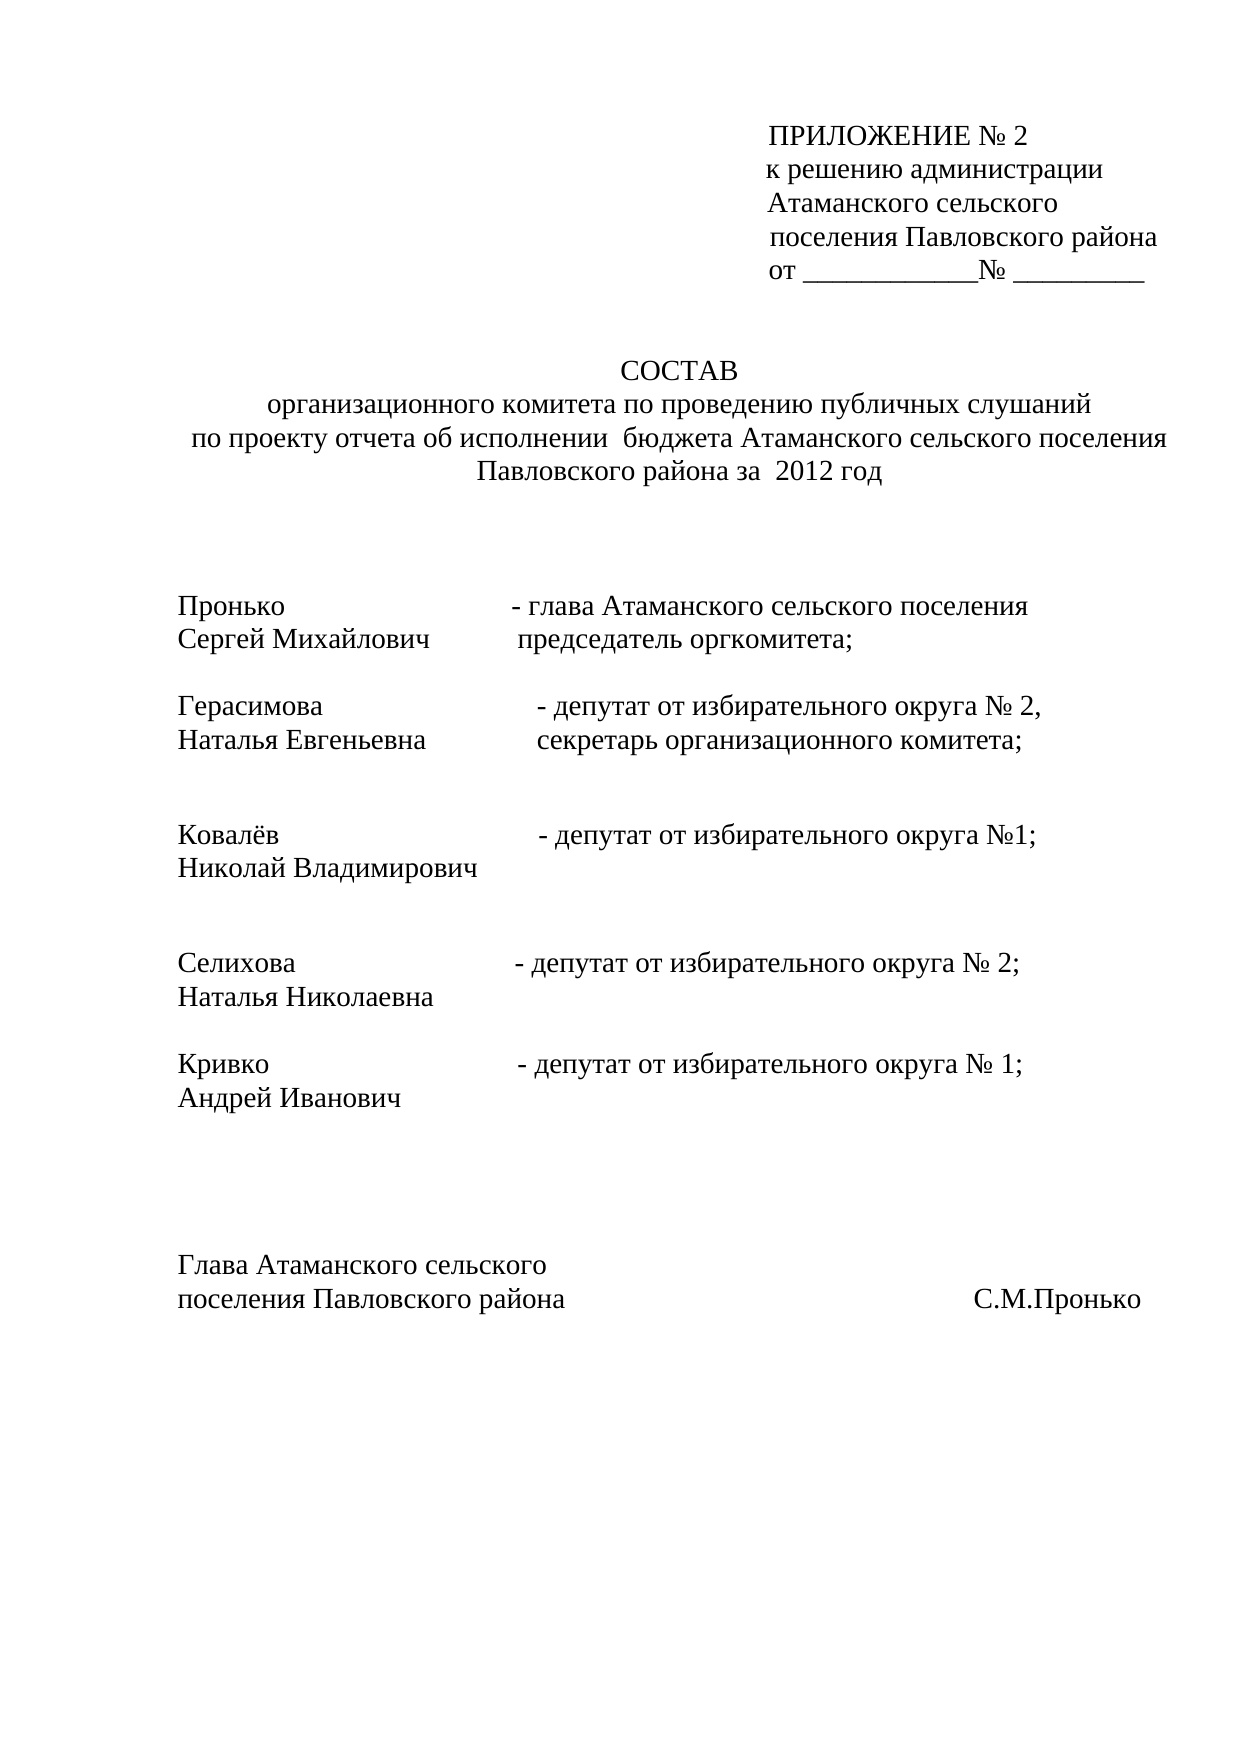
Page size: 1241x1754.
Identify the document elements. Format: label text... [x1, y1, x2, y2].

text Глава Атаманского сельского [177, 1247, 1181, 1281]
text Сергей Михайлович председатель оргкомитета; [177, 621, 1181, 655]
text СОСТАВ [177, 353, 1181, 386]
text поселения Павловского района С.М.Пронько [177, 1281, 1181, 1314]
text Наталья Николаевна [177, 979, 1181, 1013]
text Атаманского сельского [177, 185, 1181, 219]
text Ковалёв - депутат от избирательного округа №1; [177, 817, 1181, 851]
text Николай Владимирович [177, 851, 1181, 884]
text Наталья Евгеньевна секретарь организационного комитета; [177, 722, 1181, 755]
text ПРИЛОЖЕНИЕ № 2 [177, 118, 1181, 152]
text Селихова - депутат от избирательного округа № 2; [177, 946, 1181, 979]
text к решению администрации [177, 152, 1181, 185]
text Пронько - глава Атаманского сельского поселения [177, 588, 1181, 621]
text Герасимова - депутат от избирательного округа № 2, [177, 688, 1181, 722]
text организационного комитета по проведению публичных слушаний [177, 386, 1181, 420]
text по проекту отчета об исполнении бюджета Атаманского сельского поселения Павловского района за 2012 год [177, 420, 1181, 487]
text Кривко - депутат от избирательного округа № 1; [177, 1046, 1181, 1080]
text от ____________№ _________ [177, 252, 1181, 286]
text поселения Павловского района [177, 219, 1181, 252]
text Андрей Иванович [177, 1080, 1181, 1113]
